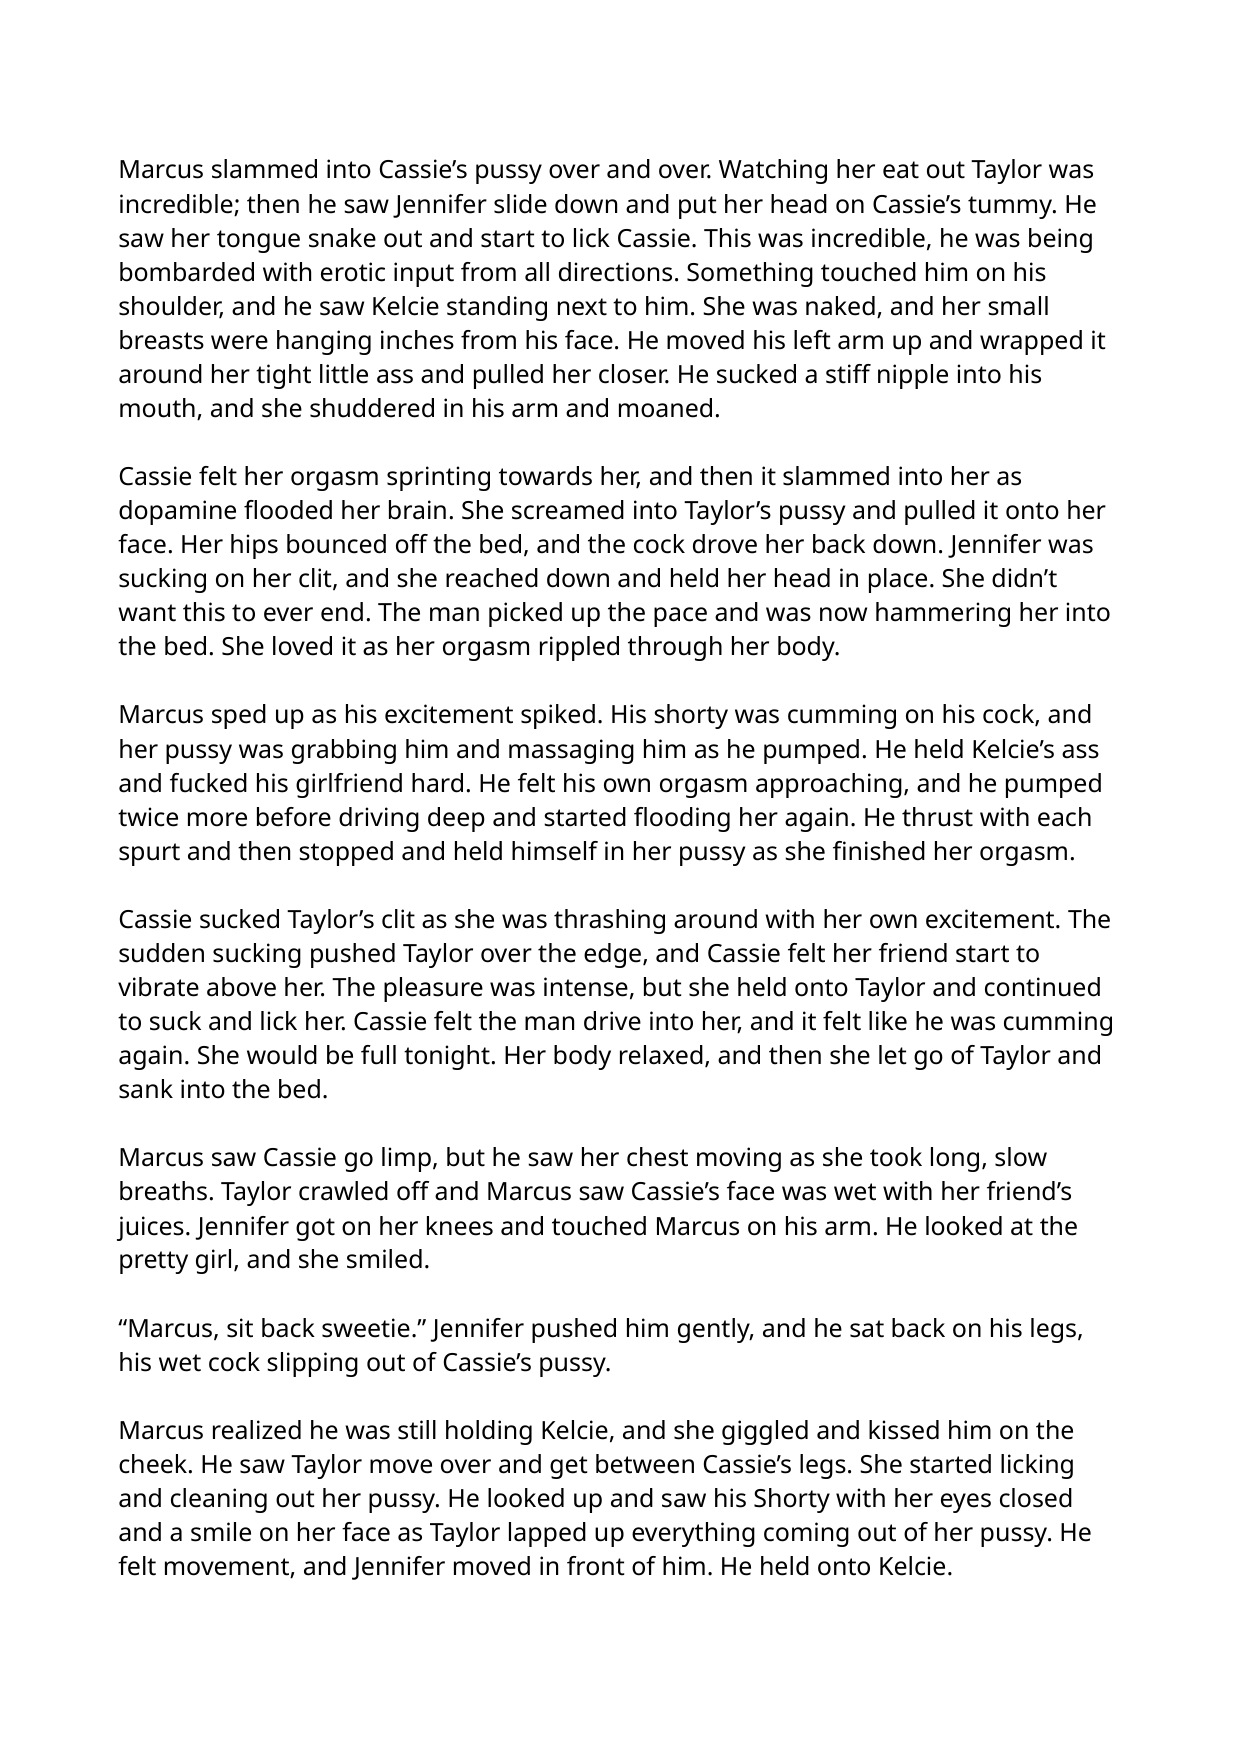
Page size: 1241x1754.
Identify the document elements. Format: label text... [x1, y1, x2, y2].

text Cassie felt her orgasm sprinting towards her, and then it slammed into her as dopamine flooded her brain. She screamed into Taylor’s pussy and pulled it onto her face. Her hips bounced off the bed, and the cock drove her back down. Jennifer was sucking on her clit, and she reached down and held her head in place. She didn’t want this to ever end. The man picked up the pace and was now hammering her into the bed. She loved it as her orgasm rippled through her body. [118, 459, 1122, 663]
text “Marcus, sit back sweetie.” Jennifer pushed him gently, and he sat back on his legs, his wet cock slipping out of Cassie’s pussy. [118, 1310, 1122, 1378]
text Cassie sucked Taylor’s clit as she was thrashing around with her own excitement. The sudden sucking pushed Taylor over the edge, and Cassie felt her friend start to vibrate above her. The pleasure was intense, but she held onto Taylor and continued to suck and lick her. Cassie felt the man drive into her, and it felt like he was cumming again. She would be full tonight. Her body relaxed, and then she let go of Taylor and sank into the bed. [118, 902, 1122, 1106]
text Marcus saw Cassie go limp, but he saw her chest moving as she took long, slow breaths. Taylor crawled off and Marcus saw Cassie’s face was wet with her friend’s juices. Jennifer got on her knees and touched Marcus on his arm. He looked at the pretty girl, and she smiled. [118, 1140, 1122, 1276]
text Marcus slammed into Cassie’s pussy over and over. Watching her eat out Taylor was incredible; then he saw Jennifer slide down and put her head on Cassie’s tummy. He saw her tongue snake out and start to lick Cassie. This was incredible, he was being bombarded with erotic input from all directions. Something touched him on his shoulder, and he saw Kelcie standing next to him. She was naked, and her small breasts were hanging inches from his face. He moved his left arm up and wrapped it around her tight little ass and pulled her closer. He sucked a stiff nipple into his mouth, and she shuddered in his arm and moaned. [118, 152, 1122, 425]
text Marcus realized he was still holding Kelcie, and she giggled and kissed him on the cheek. He saw Taylor move over and get between Cassie’s legs. She started licking and cleaning out her pussy. He looked up and saw his Shorty with her eyes closed and a smile on her face as Taylor lapped up everything coming out of her pussy. He felt movement, and Jennifer moved in front of him. He held onto Kelcie. [118, 1412, 1122, 1583]
text Marcus sped up as his excitement spiked. His shorty was cumming on his cock, and her pussy was grabbing him and massaging him as he pumped. He held Kelcie’s ass and fucked his girlfriend hard. He felt his own orgasm approaching, and he pumped twice more before driving deep and started flooding her again. He thrust with each spurt and then stopped and held himself in her pussy as she finished her orgasm. [118, 697, 1122, 867]
